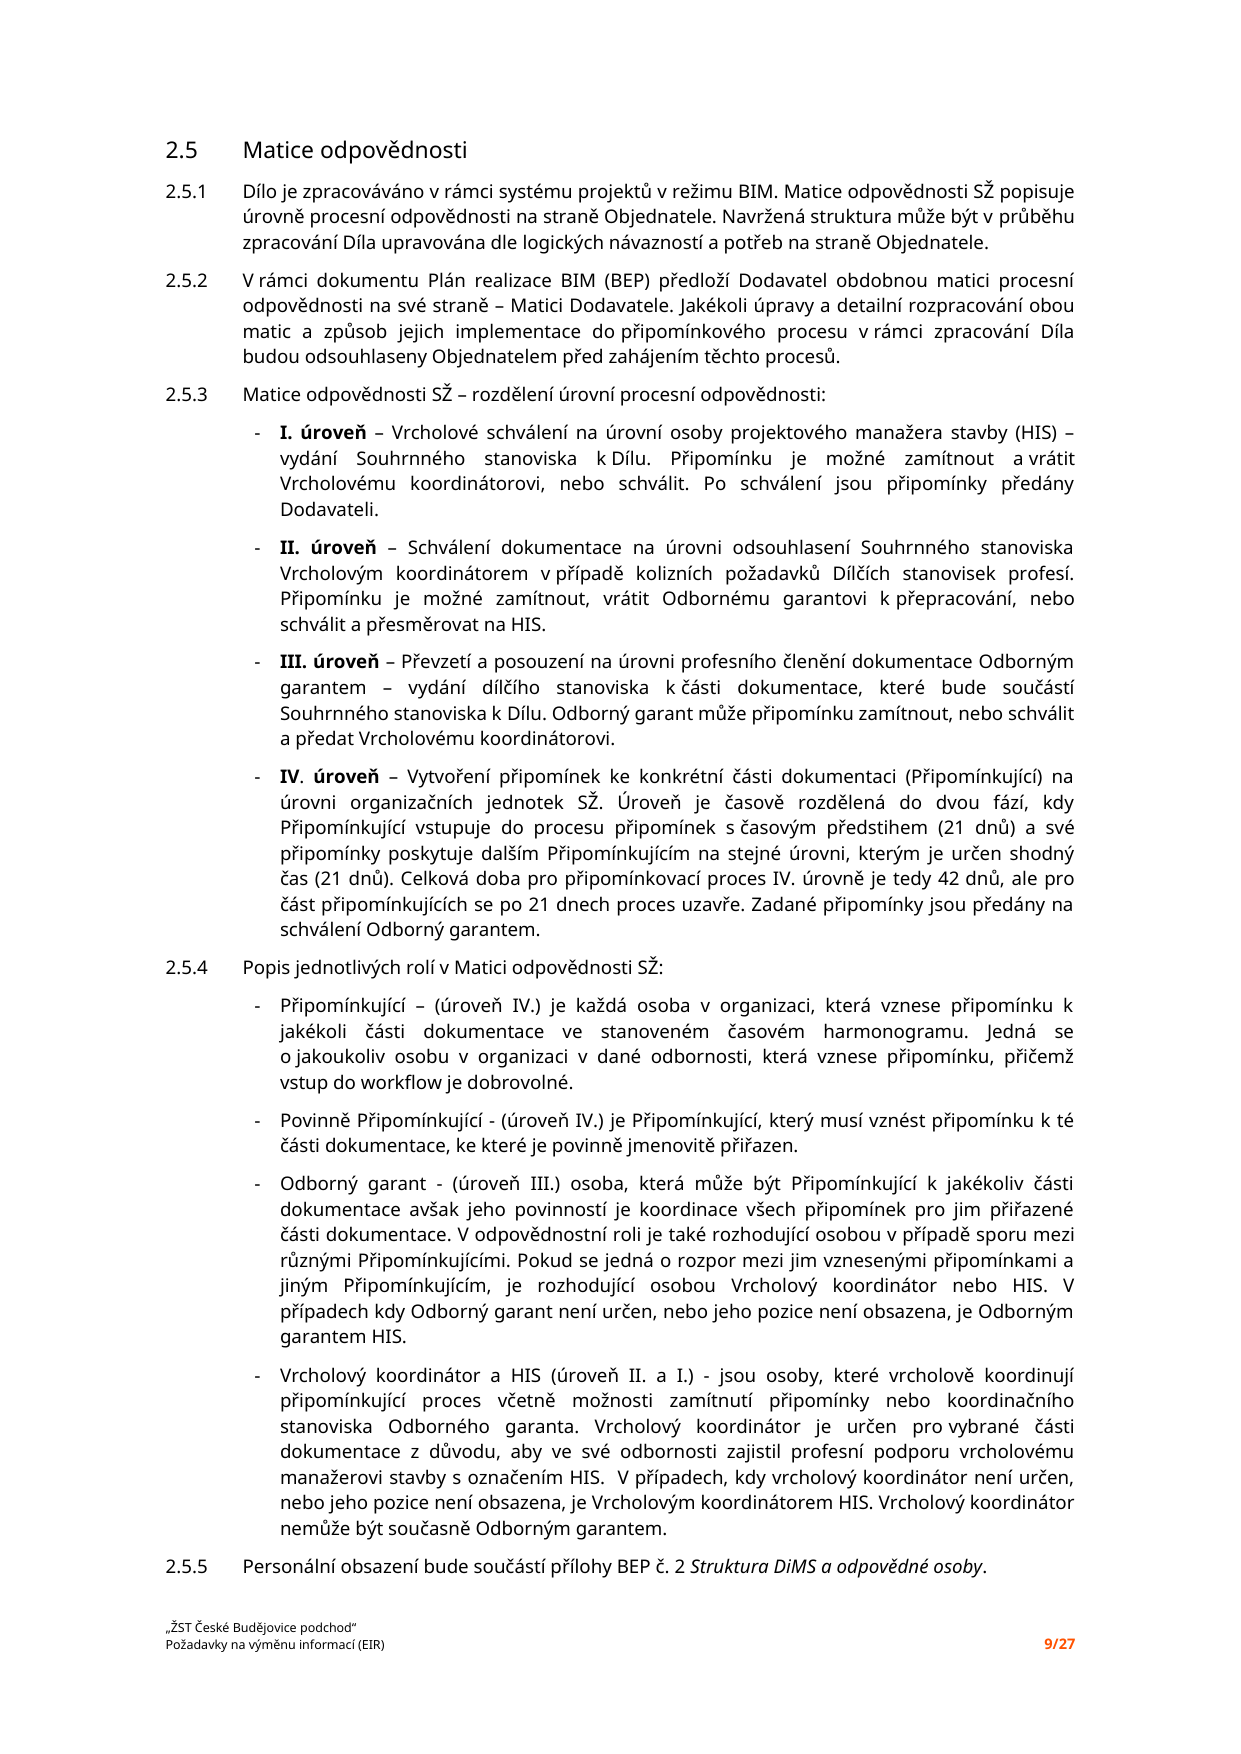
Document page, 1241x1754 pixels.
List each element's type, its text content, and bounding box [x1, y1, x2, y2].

text Matice odpovědnosti [165, 134, 1075, 166]
text V rámci dokumentu Plán realizace BIM (BEP) předloží Dodavatel obdobnou matici procesní odpovědnosti na své straně – Matici Dodavatele. Jakékoli úpravy a detailní rozpracování obou matic a způsob jejich implementace do připomínkového procesu v rámci zpracování Díla budou odsouhlaseny Objednatelem před zahájením těchto procesů. [165, 267, 1075, 369]
list II. úroveň – Schválení dokumentace na úrovni odsouhlasení Souhrnného stanoviska Vrcholovým koordinátorem v případě kolizních požadavků Dílčích stanovisek profesí. Připomínku je možné zamítnout, vrátit Odbornému garantovi k přepracování, nebo schválit a přesměrovat na HIS. [254, 534, 1075, 636]
text Dílo je zpracováváno v rámci systému projektů v režimu BIM. Matice odpovědnosti SŽ popisuje úrovně procesní odpovědnosti na straně Objednatele. Navržená struktura může být v průběhu zpracování Díla upravována dle logických návazností a potřeb na straně Objednatele. [165, 178, 1075, 254]
text Matice odpovědnosti SŽ – rozdělení úrovní procesní odpovědnosti: [165, 382, 1075, 407]
list Vrcholový koordinátor a HIS (úroveň II. a I.) - jsou osoby, které vrcholově koordinují připomínkující proces včetně možnosti zamítnutí připomínky nebo koordinačního stanoviska Odborného garanta. Vrcholový koordinátor je určen pro vybrané části dokumentace z důvodu, aby ve své odbornosti zajistil profesní podporu vrcholovému manažerovi stavby s označením HIS. V případech, kdy vrcholový koordinátor není určen, nebo jeho pozice není obsazena, je Vrcholovým koordinátorem HIS. Vrcholový koordinátor nemůže být současně Odborným garantem. [254, 1362, 1075, 1541]
list III. úroveň – Převzetí a posouzení na úrovni profesního členění dokumentace Odborným garantem – vydání dílčího stanoviska k části dokumentace, které bude součástí Souhrnného stanoviska k Dílu. Odborný garant může připomínku zamítnout, nebo schválit a předat Vrcholovému koordinátorovi. [254, 649, 1075, 751]
text Popis jednotlivých rolí v Matici odpovědnosti SŽ: [165, 954, 1075, 980]
list Odborný garant - (úroveň III.) osoba, která může být Připomínkující k jakékoliv části dokumentace avšak jeho povinností je koordinace všech připomínek pro jim přiřazené části dokumentace. V odpovědnostní roli je také rozhodující osobou v případě sporu mezi různými Připomínkujícími. Pokud se jedná o rozpor mezi jim vznesenými připomínkami a jiným Připomínkujícím, je rozhodující osobou Vrcholový koordinátor nebo HIS. V případech kdy Odborný garant není určen, nebo jeho pozice není obsazena, je Odborným garantem HIS. [254, 1171, 1075, 1349]
list IV. úroveň – Vytvoření připomínek ke konkrétní části dokumentaci (Připomínkující) na úrovni organizačních jednotek SŽ. Úroveň je časově rozdělená do dvou fází, kdy Připomínkující vstupuje do procesu připomínek s časovým předstihem (21 dnů) a své připomínky poskytuje dalším Připomínkujícím na stejné úrovni, kterým je určen shodný čas (21 dnů). Celková doba pro připomínkovací proces IV. úrovně je tedy 42 dnů, ale pro část připomínkujících se po 21 dnech proces uzavře. Zadané připomínky jsou předány na schválení Odborný garantem. [254, 763, 1075, 942]
text Personální obsazení bude součástí přílohy BEP č. 2 Struktura DiMS a odpovědné osoby. [165, 1553, 1075, 1578]
list Povinně Připomínkující - (úroveň IV.) je Připomínkující, který musí vznést připomínku k té části dokumentace, ke které je povinně jmenovitě přiřazen. [254, 1107, 1075, 1158]
list Připomínkující – (úroveň IV.) je každá osoba v organizaci, která vznese připomínku k jakékoli části dokumentace ve stanoveném časovém harmonogramu. Jedná se o jakoukoliv osobu v organizaci v dané odbornosti, která vznese připomínku, přičemž vstup do workflow je dobrovolné. [254, 993, 1075, 1095]
list I. úroveň – Vrcholové schválení na úrovní osoby projektového manažera stavby (HIS) – vydání Souhrnného stanoviska k Dílu. Připomínku je možné zamítnout a vrátit Vrcholovému koordinátorovi, nebo schválit. Po schválení jsou připomínky předány Dodavateli. [254, 420, 1075, 522]
